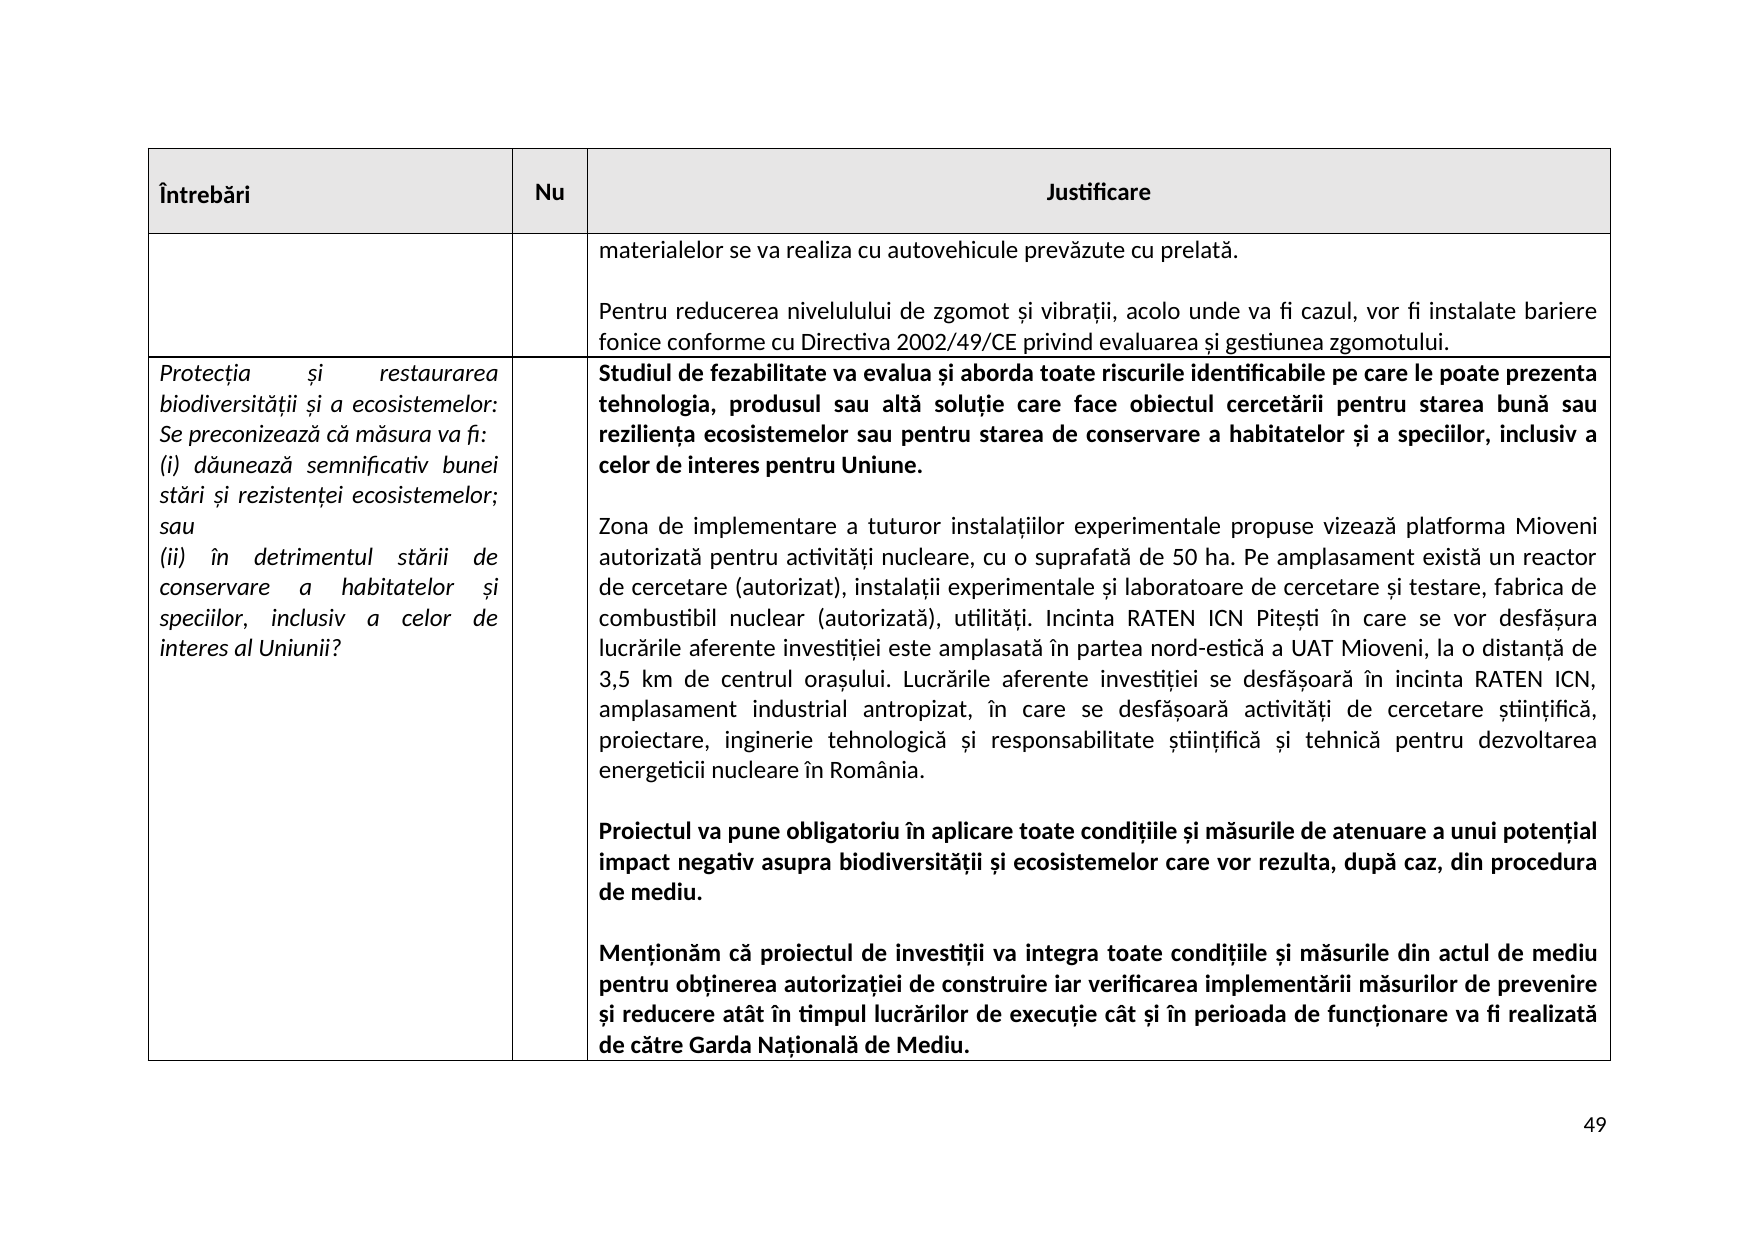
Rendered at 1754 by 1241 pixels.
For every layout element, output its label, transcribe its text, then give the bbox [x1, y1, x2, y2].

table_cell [588, 234, 1610, 356]
table_header Justificare [588, 149, 1610, 233]
table_header Nu [513, 149, 587, 233]
table_cell [513, 358, 587, 1059]
table_cell [513, 234, 587, 356]
table_cell Studiul de fezabilitate va evalua și aborda toate riscurile identificabile pe care le poate prezenta tehnologia, produsul sau altă soluție care face obiectul cercetării pentru starea bună sau reziliența ecosistemelor sau pentru starea de conservare a habitatelor și a speciilor, inclusiv a celor de interes pentru Uniune. Zona de implementare a tuturor instalațiilor experimentale propuse vizează platforma Mioveni autorizată pentru activități nucleare, cu o suprafată de 50 ha. Pe amplasament există un reactor de cercetare (autorizat), instalații experimentale și laboratoare de cercetare și testare, fabrica de combustibil nuclear (autorizată), utilități. Incinta RATEN ICN Pitești în care se vor desfășura lucrările aferente investiției este amplasată în partea nord-estică a UAT Mioveni, la o distanță de 3,5 km de centrul orașului. Lucrările aferente investiției se desfășoară în incinta RATEN ICN, amplasament industrial antropizat, în care se desfășoară activități de cercetare științifică, proiectare, inginerie tehnologică și responsabilitate științifică și tehnică pentru dezvoltarea energeticii nucleare în România. Proiectul va pune obligatoriu în aplicare toate condițiile și măsurile de atenuare a unui potențial impact negativ asupra biodiversității și ecosistemelor care vor rezulta, după caz, din procedura de mediu. Menționăm că proiectul de investiții va integra toate condițiile și măsurile din actul de mediu pentru obținerea autorizației de construire iar verificarea implementării măsurilor de prevenire și reducere atât în timpul lucrărilor de execuție cât și în perioada de funcționare va fi realizată de către Garda Națională de Mediu. [588, 358, 1610, 1059]
table_header Întrebări [149, 149, 512, 233]
table_cell Protecția și restaurarea biodiversității și a ecosistemelor: Se preconizează că măsura va fi: (i) dăunează semnificativ bunei stări și rezistenței ecosistemelor; sau (ii) în detrimentul stării de conservare a habitatelor și speciilor, inclusiv a celor de interes al Uniunii? [149, 358, 512, 1059]
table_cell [149, 234, 512, 356]
